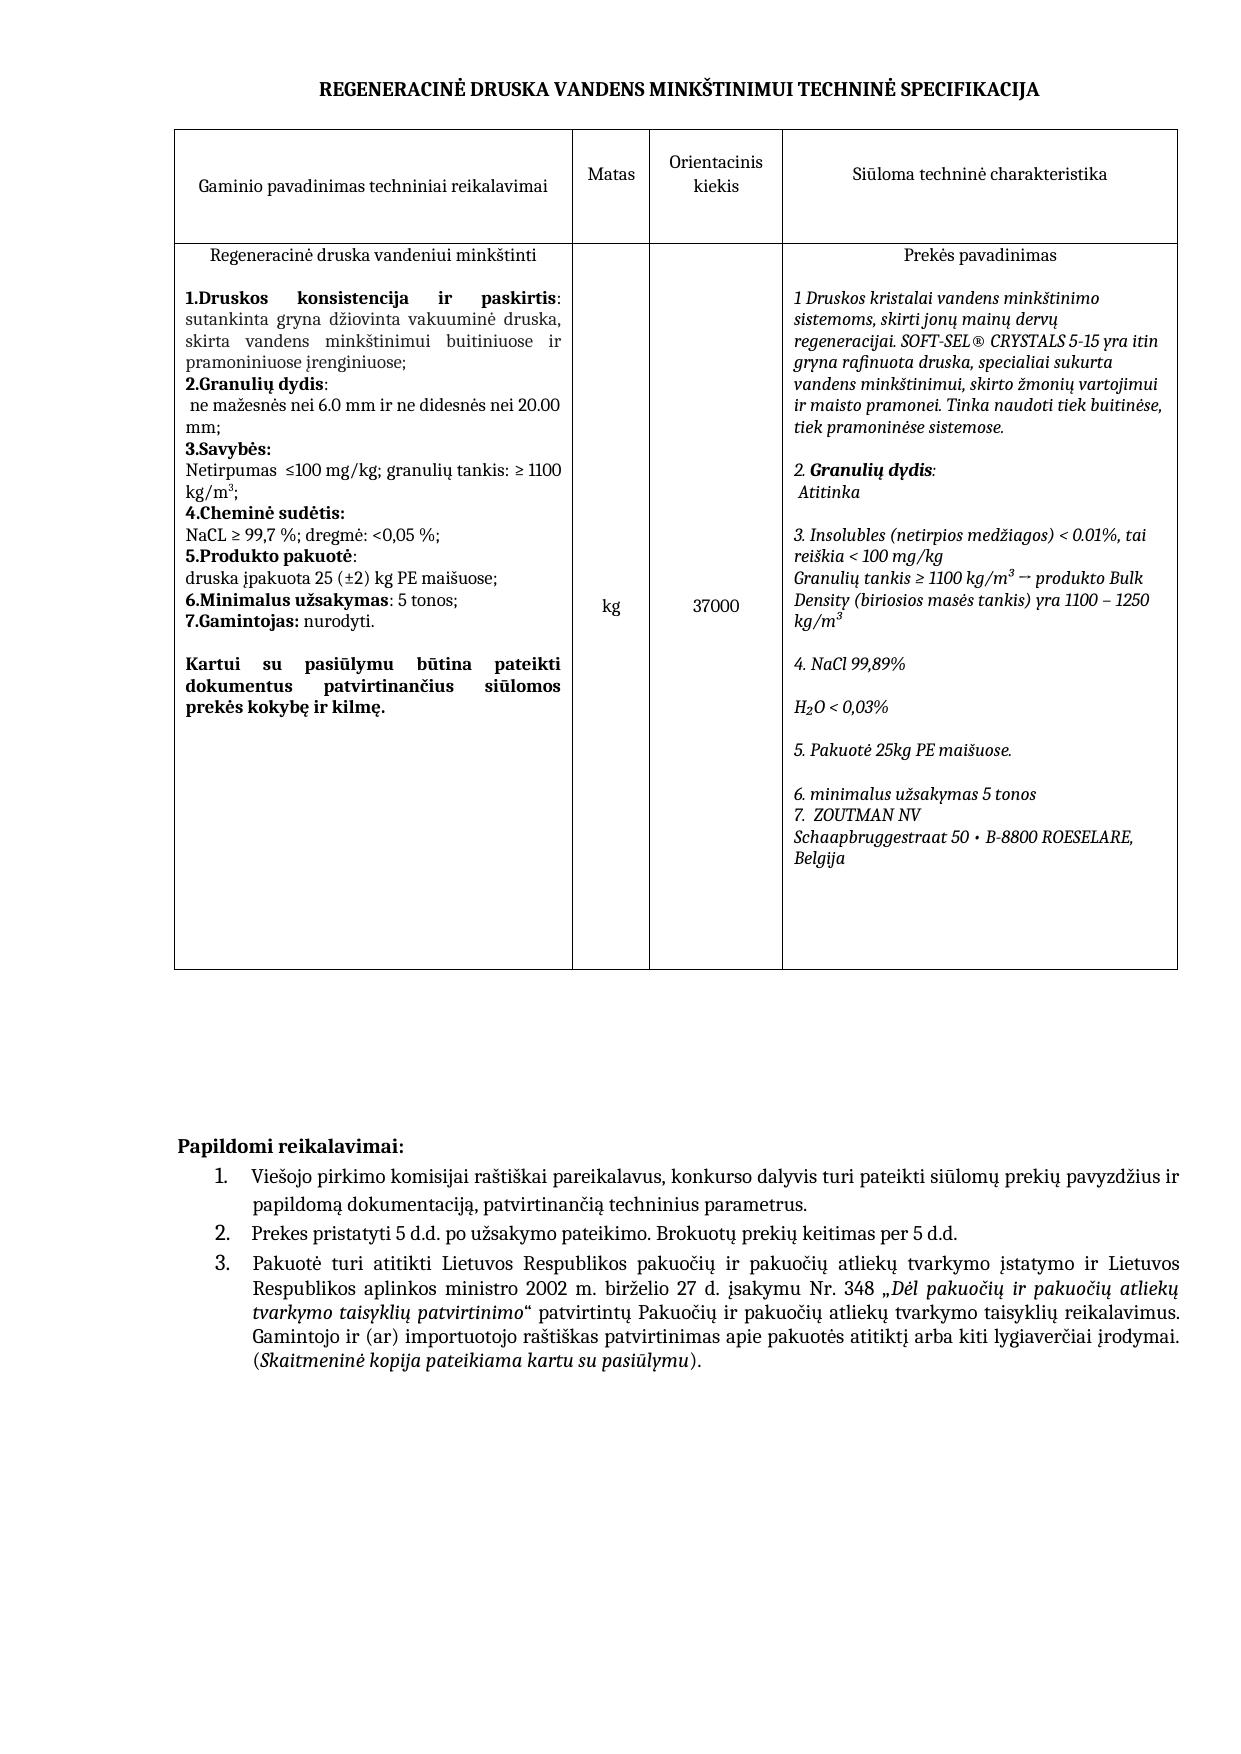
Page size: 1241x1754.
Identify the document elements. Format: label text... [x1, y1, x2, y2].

table_cell 37000 [650, 244, 782, 969]
table_header Siūloma techninė charakteristika [783, 130, 1177, 243]
text REGENERACINĖ DRUSKA VANDENS MINKŠTINIMUI TECHNINĖ SPECIFIKACIJA [177, 78, 1181, 102]
list Viešojo pirkimo komisijai raštiškai pareikalavus, konkurso dalyvis turi pateikti siūlomų prekių pavyzdžius ir papildomą dokumentaciją, patvirtinančią techninius parametrus. [215, 1162, 1181, 1216]
list Prekes pristatyti 5 d.d. po užsakymo pateikimo. Brokuotų prekių keitimas per 5 d.d. [215, 1220, 1181, 1246]
text Papildomi reikalavimai: [177, 1135, 1181, 1159]
table_cell kg [573, 244, 649, 969]
table_header Orientacinis kiekis [650, 130, 782, 243]
list Pakuotė turi atitikti Lietuvos Respublikos pakuočių ir pakuočių atliekų tvarkymo įstatymo ir Lietuvos Respublikos aplinkos ministro 2002 m. birželio 27 d. įsakymu Nr. 348 „Dėl pakuočių ir pakuočių atliekų tvarkymo taisyklių patvirtinimo“ patvirtintų Pakuočių ir pakuočių atliekų tvarkymo taisyklių reikalavimus. Gamintojo ir (ar) importuotojo raštiškas patvirtinimas apie pakuotės atitiktį arba kiti lygiaverčiai įrodymai. (Skaitmeninė kopija pateikiama kartu su pasiūlymu).​ [215, 1250, 1181, 1372]
table_cell Regeneracinė druska vandeniui minkštinti 1.Druskos konsistencija ir paskirtis: sutankinta gryna džiovinta vakuuminė druska, skirta vandens minkštinimui buitiniuose ir pramoniniuose įrenginiuose; 2.Granulių dydis: ne mažesnės nei 6.0 mm ir ne didesnės nei 20.00 mm; 3.Savybės: Netirpumas ≤100 mg/kg; granulių tankis: ≥ 1100 kg/m3; 4.Cheminė sudėtis: NaCL ≥ 99,7 %; dregmė: <0,05 %; 5.Produkto pakuotė: druska įpakuota 25 (±2) kg PE maišuose; 6.Minimalus užsakymas: 5 tonos; 7.Gamintojas: nurodyti. Kartui su pasiūlymu būtina pateikti dokumentus patvirtinančius siūlomos prekės kokybę ir kilmę. [175, 244, 572, 969]
table_header Gaminio pavadinimas techniniai reikalavimai [175, 130, 572, 243]
table_header Matas [573, 130, 649, 243]
table_cell Prekės pavadinimas 1 Druskos kristalai vandens minkštinimo sistemoms, skirti jonų mainų dervų regeneracijai. SOFT-SEL® CRYSTALS 5-15 yra itin gryna rafinuota druska, specialiai sukurta vandens minkštinimui, skirto žmonių vartojimui ir maisto pramonei. Tinka naudoti tiek buitinėse, tiek pramoninėse sistemose. 2. Granulių dydis: Atitinka 3. Insolubles (netirpios medžiagos) < 0.01%, tai reiškia < 100 mg/kg Granulių tankis ≥ 1100 kg/m³ → produkto Bulk Density (biriosios masės tankis) yra 1100 – 1250 kg/m³ 4. NaCl 99,89% H₂O < 0,03% 5. Pakuotė 25kg PE maišuose. 6. minimalus užsakymas 5 tonos 7. ZOUTMAN NV Schaapbruggestraat 50 • B-8800 ROESELARE, Belgija [783, 244, 1177, 969]
